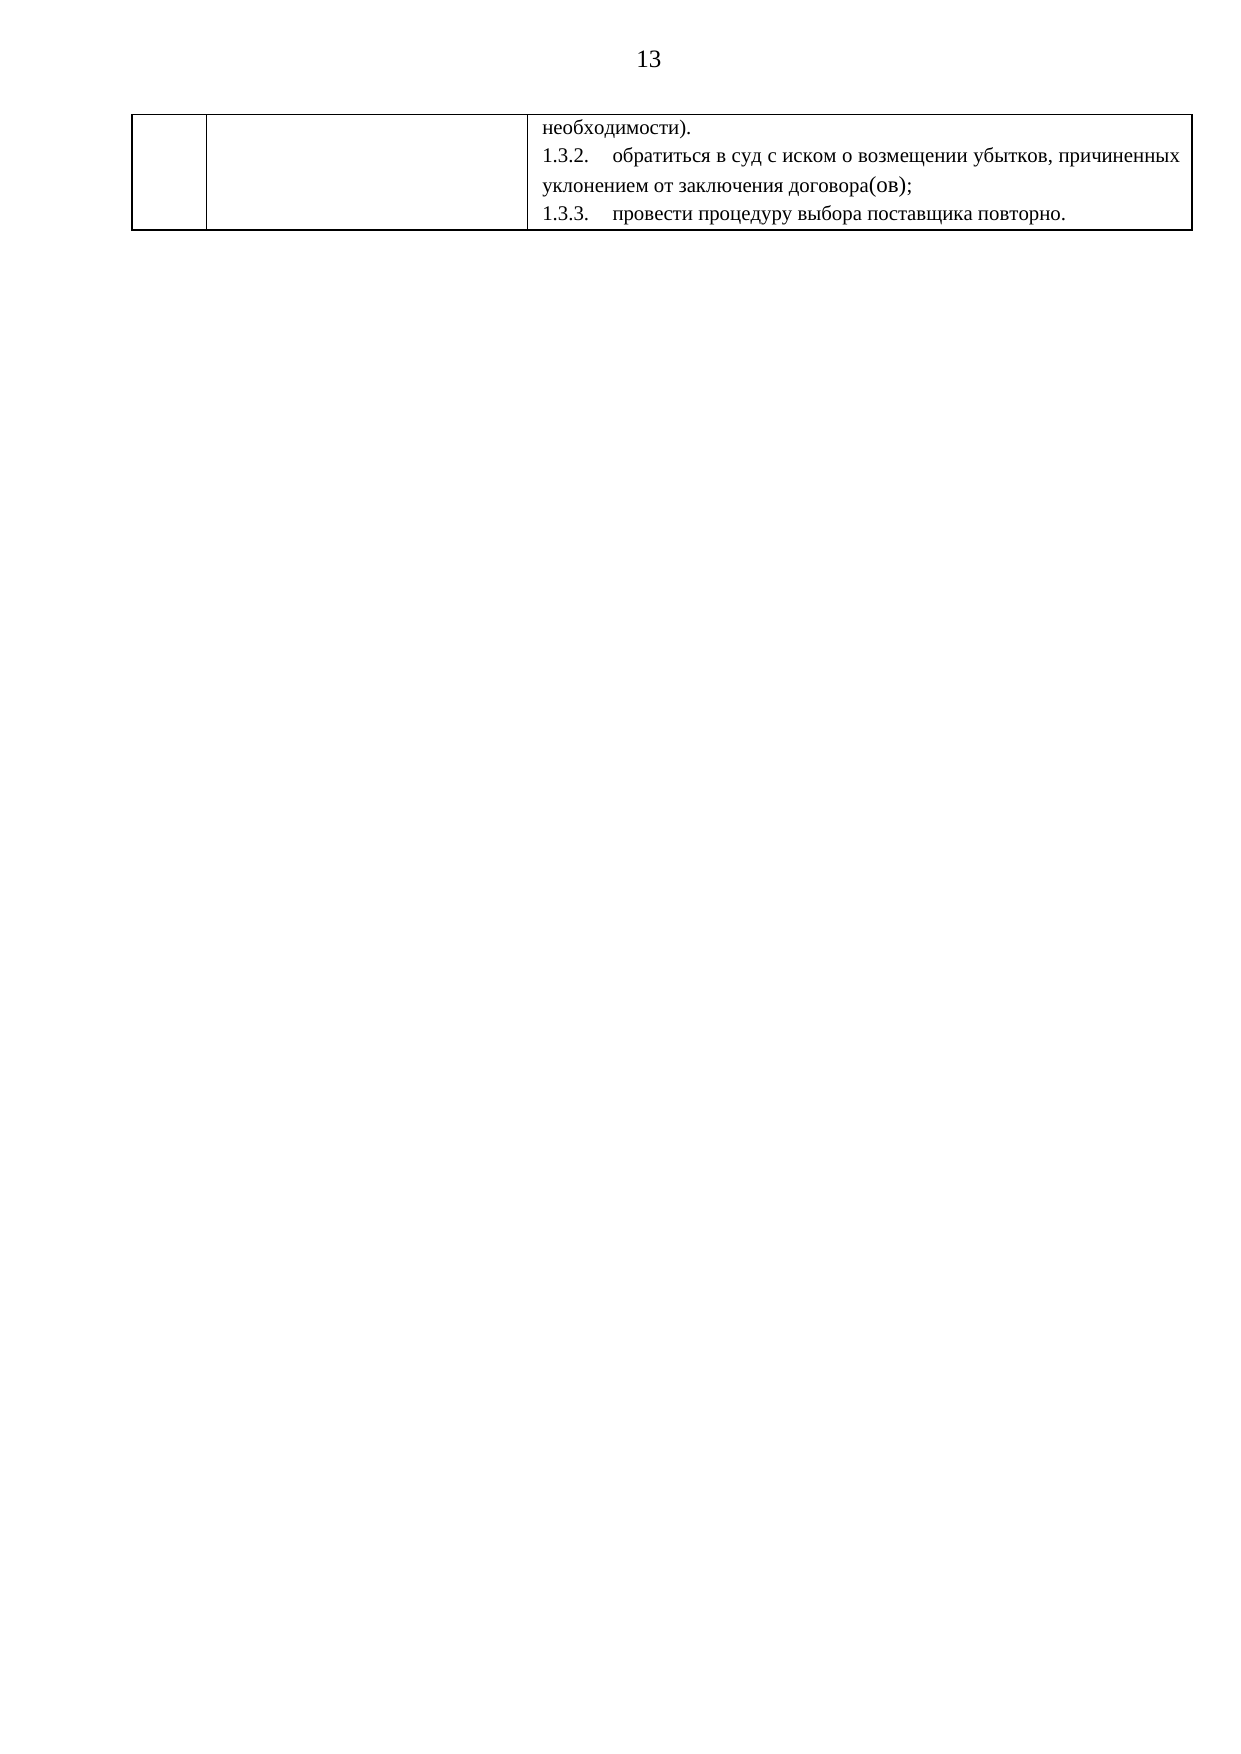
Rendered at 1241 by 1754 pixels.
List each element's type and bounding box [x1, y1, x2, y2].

table_cell [133, 115, 206, 229]
table_cell [528, 115, 1191, 229]
table_cell [207, 115, 527, 229]
